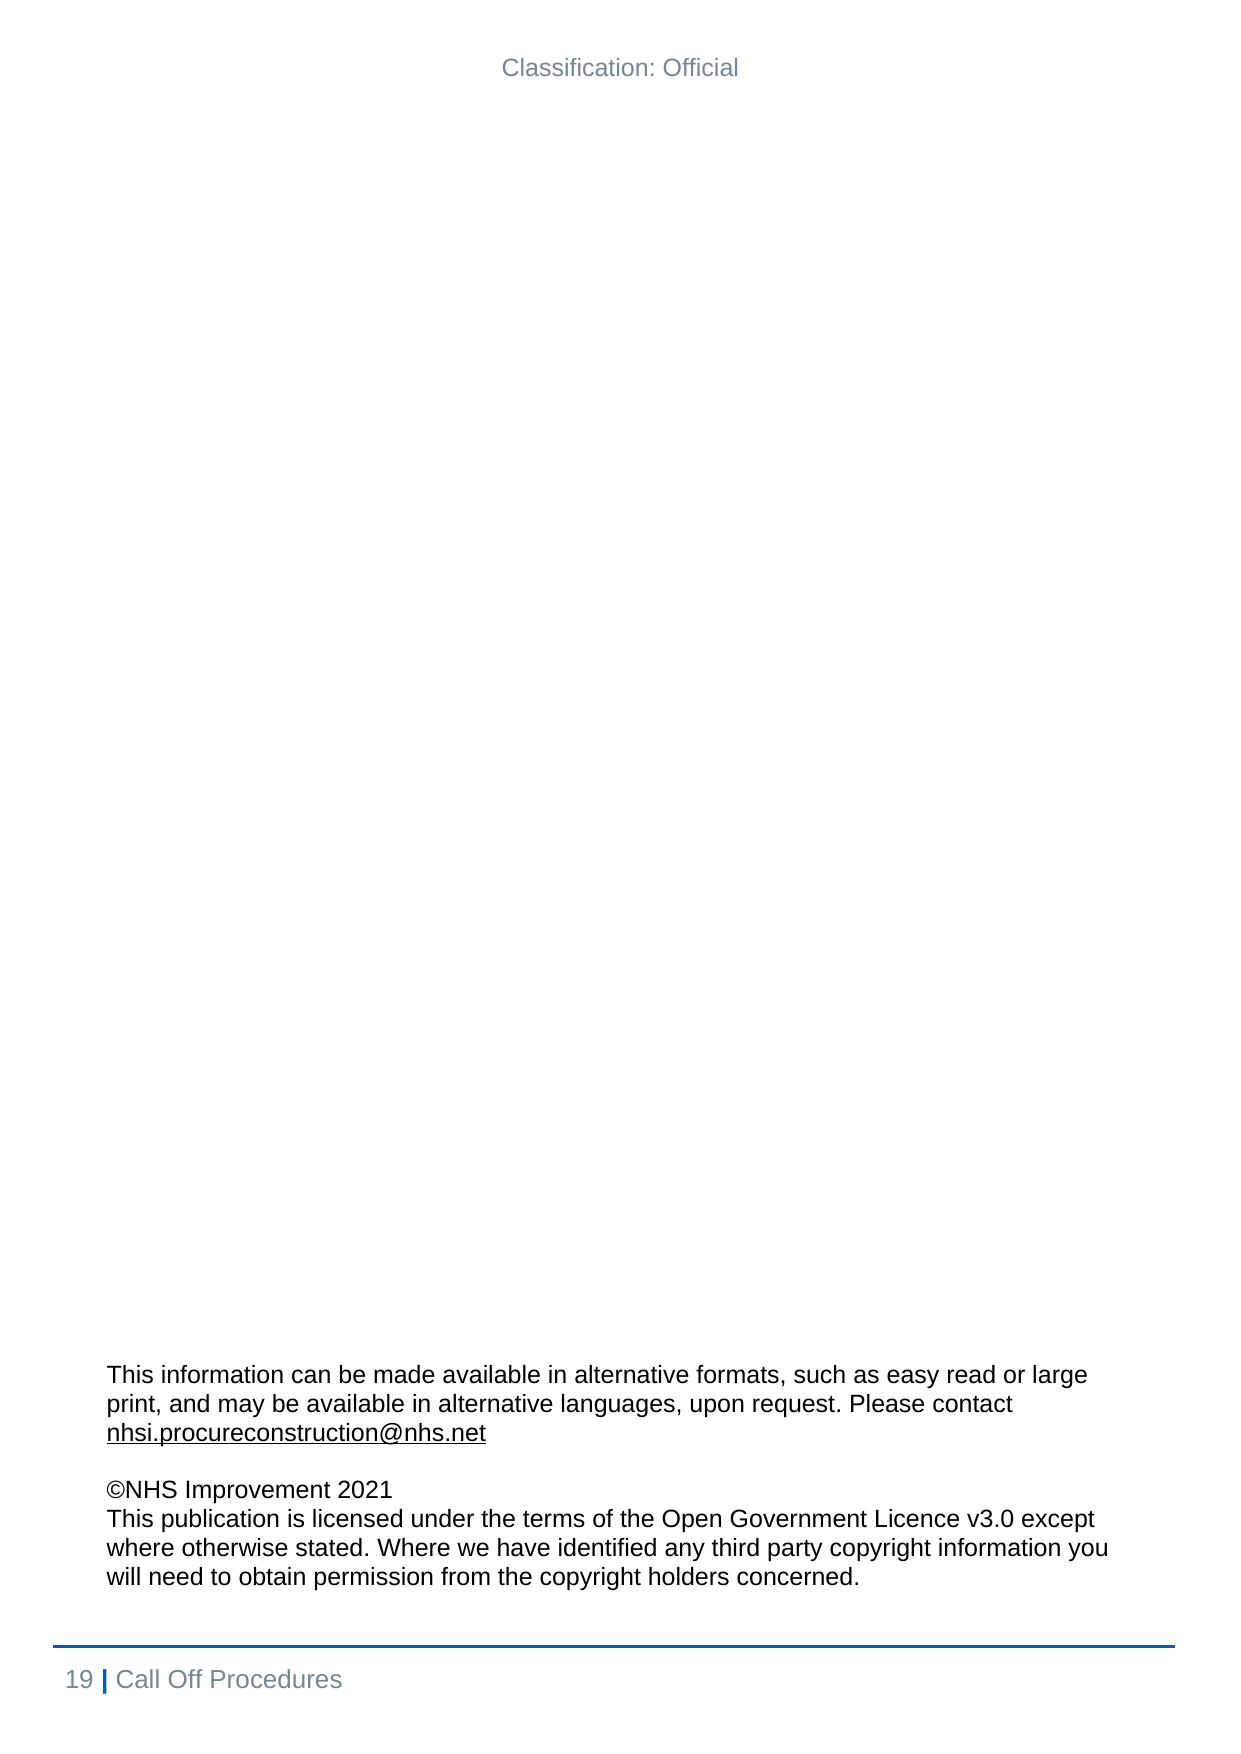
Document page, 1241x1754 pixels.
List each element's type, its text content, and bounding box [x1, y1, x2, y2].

text This publication is licensed under the terms of the Open Government Licence v3.0 except where otherwise stated. Where we have identified any third party copyright information you will need to obtain permission from the copyright holders concerned. [106, 1504, 1134, 1590]
text ©NHS Improvement 2021 [106, 1475, 1134, 1504]
text This information can be made available in alternative formats, such as easy read or large print, and may be available in alternative languages, upon request. Please contact nhsi.procureconstruction@nhs.net [106, 1360, 1134, 1447]
